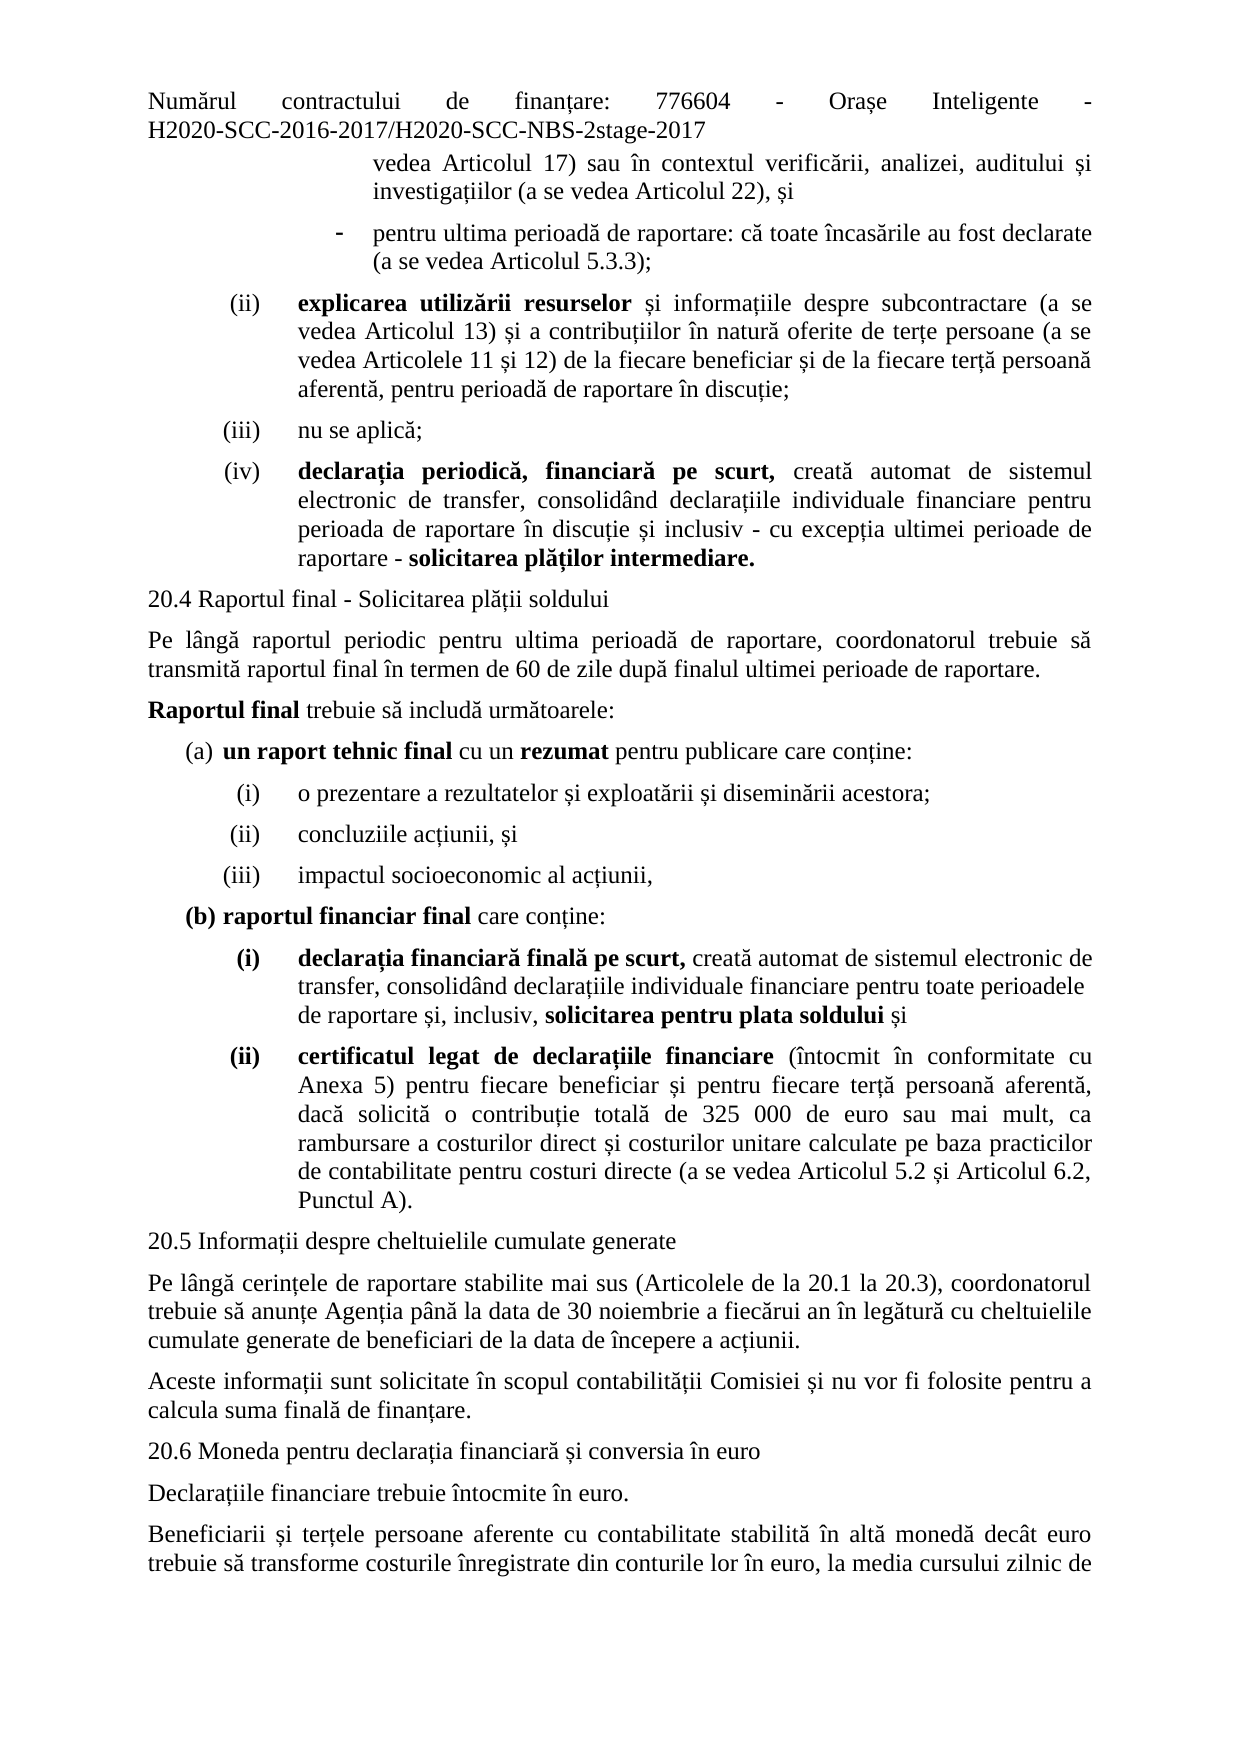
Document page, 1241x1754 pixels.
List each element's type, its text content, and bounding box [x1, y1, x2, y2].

list explicarea utilizării resurselor și informațiile despre subcontractare (a se vedea Articolul 13) și a contribuțiilor în natură oferite de terțe persoane (a se vedea Articolele 11 și 12) de la fiecare beneficiar și de la fiecare terță persoană aferentă, pentru perioadă de raportare în discuție; [260, 288, 1093, 403]
list declarația financiară finală pe scurt, creată automat de sistemul electronic de transfer, consolidând declarațiile individuale financiare pentru toate perioadele de raportare și, inclusiv, solicitarea pentru plata soldului și [260, 943, 1093, 1029]
list declarația periodică, financiară pe scurt, creată automat de sistemul electronic de transfer, consolidând declarațiile individuale financiare pentru perioada de raportare în discuție și inclusiv - cu excepția ultimei perioade de raportare - solicitarea plăților intermediare. [260, 456, 1093, 571]
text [148, 1519, 1093, 1576]
list certificatul legat de declarațiile financiare (întocmit în conformitate cu Anexa 5) pentru fiecare beneficiar și pentru fiecare terță persoană aferentă, dacă solicită o contribuție totală de 325 000 de euro sau mai mult, ca rambursare a costurilor direct și costurilor unitare calculate pe baza practicilor de contabilitate pentru costuri directe (a se vedea Articolul 5.2 și Articolul 6.2, Punctul A). [260, 1041, 1093, 1214]
text Declarațiile financiare trebuie întocmite în euro. [148, 1478, 1093, 1506]
subtitle 20.6 Moneda pentru declarația financiară și conversia în euro [148, 1436, 1093, 1465]
text Aceste informații sunt solicitate în scopul contabilității Comisiei și nu vor fi folosite pentru a calcula suma finală de finanțare. [148, 1366, 1093, 1424]
list impactul socioeconomic al acțiunii, [260, 860, 1093, 889]
text Raportul final trebuie să includă următoarele: [148, 695, 1093, 724]
text Pe lângă cerințele de raportare stabilite mai sus (Articolele de la 20.1 la 20.3), coordonatorul trebuie să anunțe Agenția până la data de 30 noiembrie a fiecărui an în legătură cu cheltuielile cumulate generate de beneficiari de la data de începere a acțiunii. [148, 1268, 1093, 1354]
list un raport tehnic final cu un rezumat pentru publicare care conține: [185, 736, 1093, 765]
subtitle 20.5 Informații despre cheltuielile cumulate generate [148, 1226, 1093, 1255]
text Pe lângă raportul periodic pentru ultima perioadă de raportare, coordonatorul trebuie să transmită raportul final în termen de 60 de zile după finalul ultimei perioade de raportare. [148, 625, 1093, 683]
list raportul financiar final care conține: [185, 901, 1093, 930]
list o prezentare a rezultatelor și exploatării și diseminării acestora; [260, 778, 1093, 806]
list concluziile acțiunii, și [260, 819, 1093, 848]
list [335, 148, 1093, 205]
subtitle 20.4 Raportul final - Solicitarea plății soldului [148, 584, 1093, 613]
list pentru ultima perioadă de raportare: că toate încasările au fost declarate (a se vedea Articolul 5.3.3); [335, 218, 1093, 275]
list nu se aplică; [260, 415, 1093, 444]
